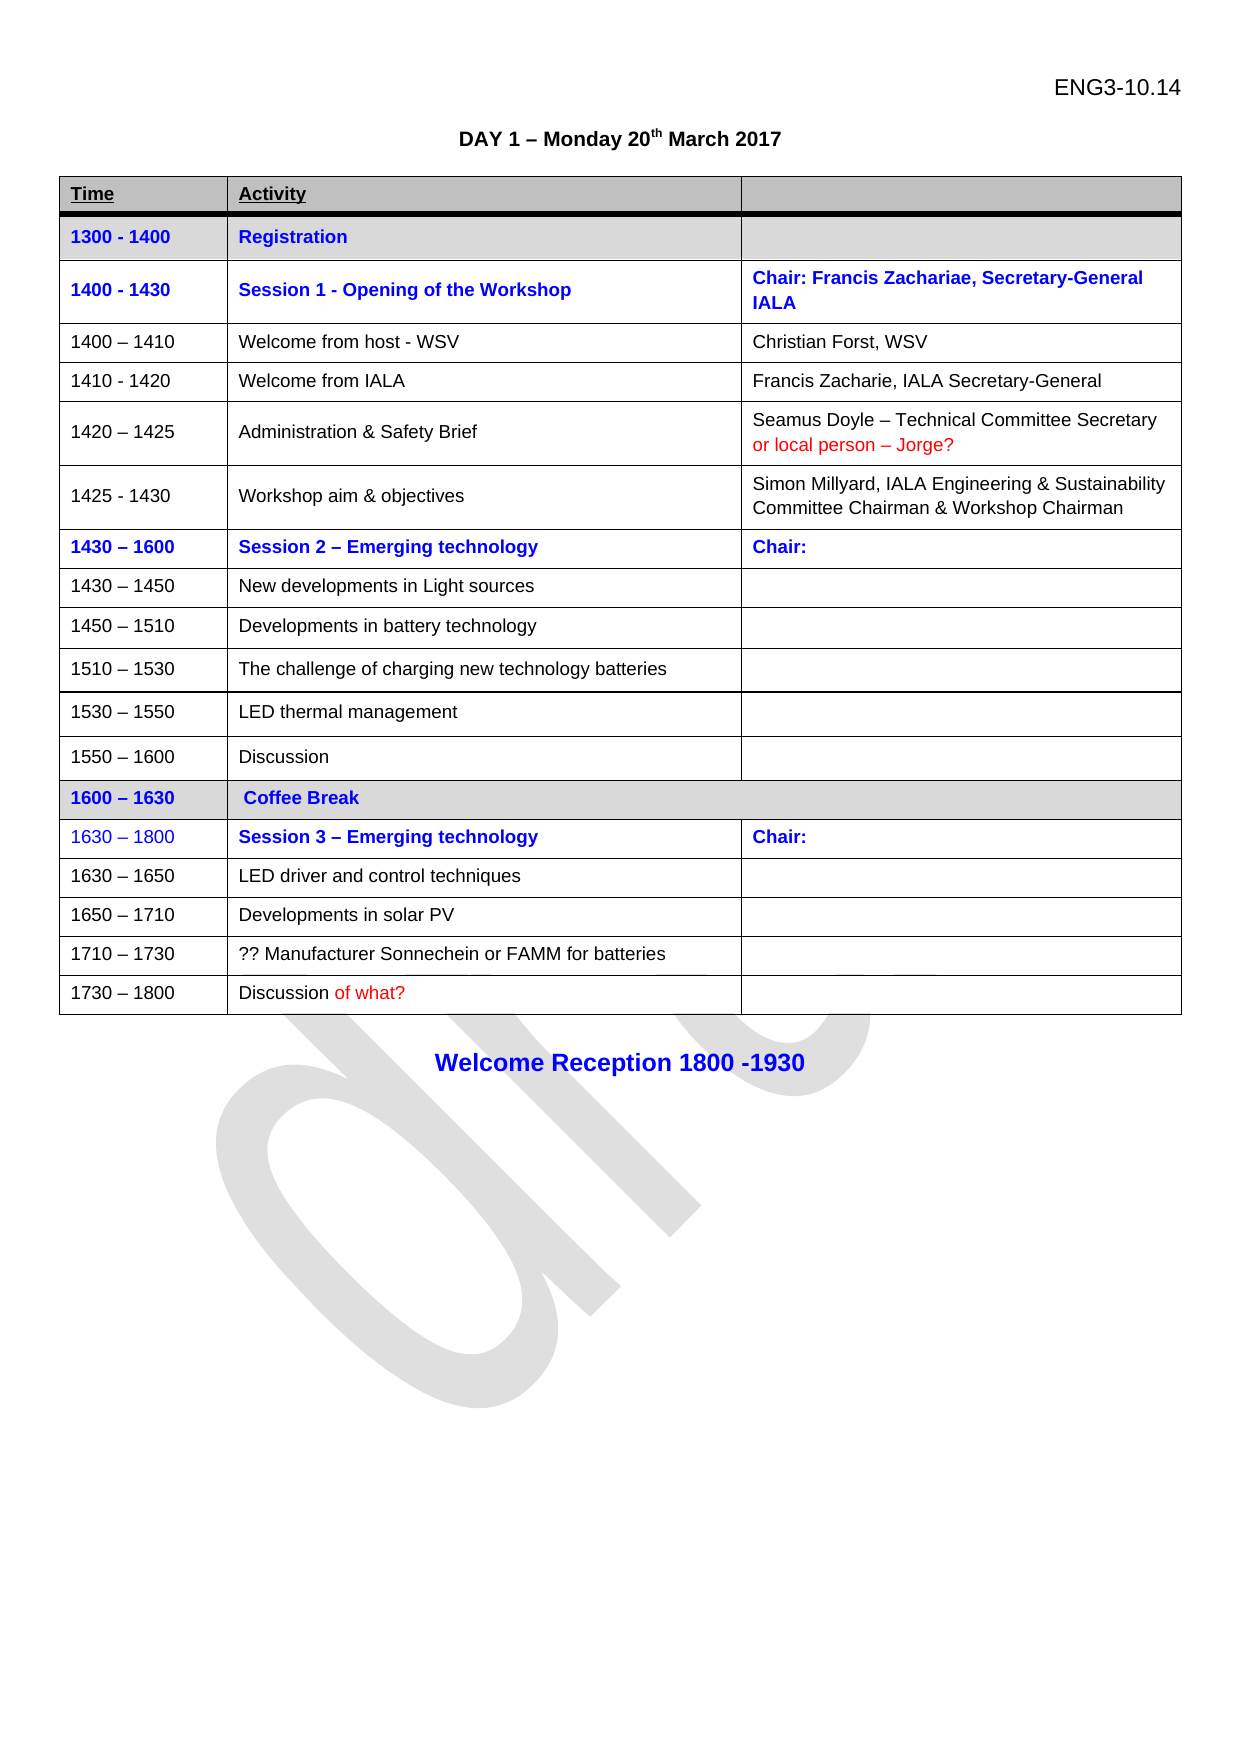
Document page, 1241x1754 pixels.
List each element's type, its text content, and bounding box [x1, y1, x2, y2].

table_cell 1710 – 1730 [60, 937, 227, 974]
table_cell 1530 – 1550 [60, 693, 227, 736]
table_cell 1430 – 1450 [60, 569, 227, 607]
table_cell 1630 – 1650 [60, 859, 227, 897]
table_cell [742, 976, 1181, 1013]
table_header [742, 177, 1181, 211]
table_cell [742, 937, 1181, 974]
table_cell Developments in battery technology [228, 608, 741, 648]
table_cell Christian Forst, WSV [742, 324, 1181, 362]
table_cell Discussion of what? [228, 976, 741, 1013]
table_cell Discussion [228, 737, 741, 780]
table_cell 1600 – 1630 [60, 781, 227, 819]
table_cell Francis Zacharie, IALA Secretary-General [742, 363, 1181, 401]
table_cell 1425 - 1430 [60, 466, 227, 529]
table_cell 1730 – 1800 [60, 976, 227, 1013]
table_cell Welcome from host - WSV [228, 324, 741, 362]
table_cell [742, 608, 1181, 648]
table_cell 1430 – 1600 [60, 530, 227, 568]
table_cell 1400 - 1430 [60, 261, 227, 323]
table_cell 1510 – 1530 [60, 649, 227, 691]
table_cell Workshop aim & objectives [228, 466, 741, 529]
table_cell Seamus Doyle – Technical Committee Secretary or local person – Jorge? [742, 402, 1181, 465]
table_cell Chair: Francis Zachariae, Secretary-General IALA [742, 261, 1181, 323]
table_cell [742, 569, 1181, 607]
table_cell [742, 693, 1181, 736]
table_cell 1300 - 1400 [60, 217, 227, 259]
table_cell Developments in solar PV [228, 898, 741, 936]
table_cell [742, 217, 1181, 259]
table_header Time [60, 177, 227, 211]
table_cell [742, 898, 1181, 936]
table_cell 1400 – 1410 [60, 324, 227, 362]
table_cell Session 2 – Emerging technology [228, 530, 741, 568]
table_cell The challenge of charging new technology batteries [228, 649, 741, 691]
table_cell 1450 – 1510 [60, 608, 227, 648]
table_cell Session 3 – Emerging technology [228, 820, 741, 858]
table_cell 1630 – 1800 [60, 820, 227, 858]
table_cell [742, 859, 1181, 897]
table_cell 1550 – 1600 [60, 737, 227, 780]
table_cell [742, 737, 1181, 780]
table_cell 1410 - 1420 [60, 363, 227, 401]
table_cell [742, 649, 1181, 691]
table_cell Chair: [742, 820, 1181, 858]
table_cell 1420 – 1425 [60, 402, 227, 465]
table_header Activity [228, 177, 741, 211]
table_cell LED driver and control techniques [228, 859, 741, 897]
table_cell Welcome from IALA [228, 363, 741, 401]
text Welcome Reception 1800 -1930 [59, 1048, 1181, 1076]
table_cell Simon Millyard, IALA Engineering & Sustainability Committee Chairman & Workshop Chairman [742, 466, 1181, 529]
table_cell Administration & Safety Brief [228, 402, 741, 465]
table_cell Chair: [742, 530, 1181, 568]
table_cell Session 1 - Opening of the Workshop [228, 261, 741, 323]
table_cell ?? Manufacturer Sonnechein or FAMM for batteries [228, 937, 741, 974]
table_cell 1650 – 1710 [60, 898, 227, 936]
table_cell Coffee Break [228, 781, 1181, 819]
text DAY 1 – Monday 20th March 2017 [59, 127, 1181, 151]
table_cell New developments in Light sources [228, 569, 741, 607]
table_cell LED thermal management [228, 693, 741, 736]
table_cell Registration [228, 217, 741, 259]
